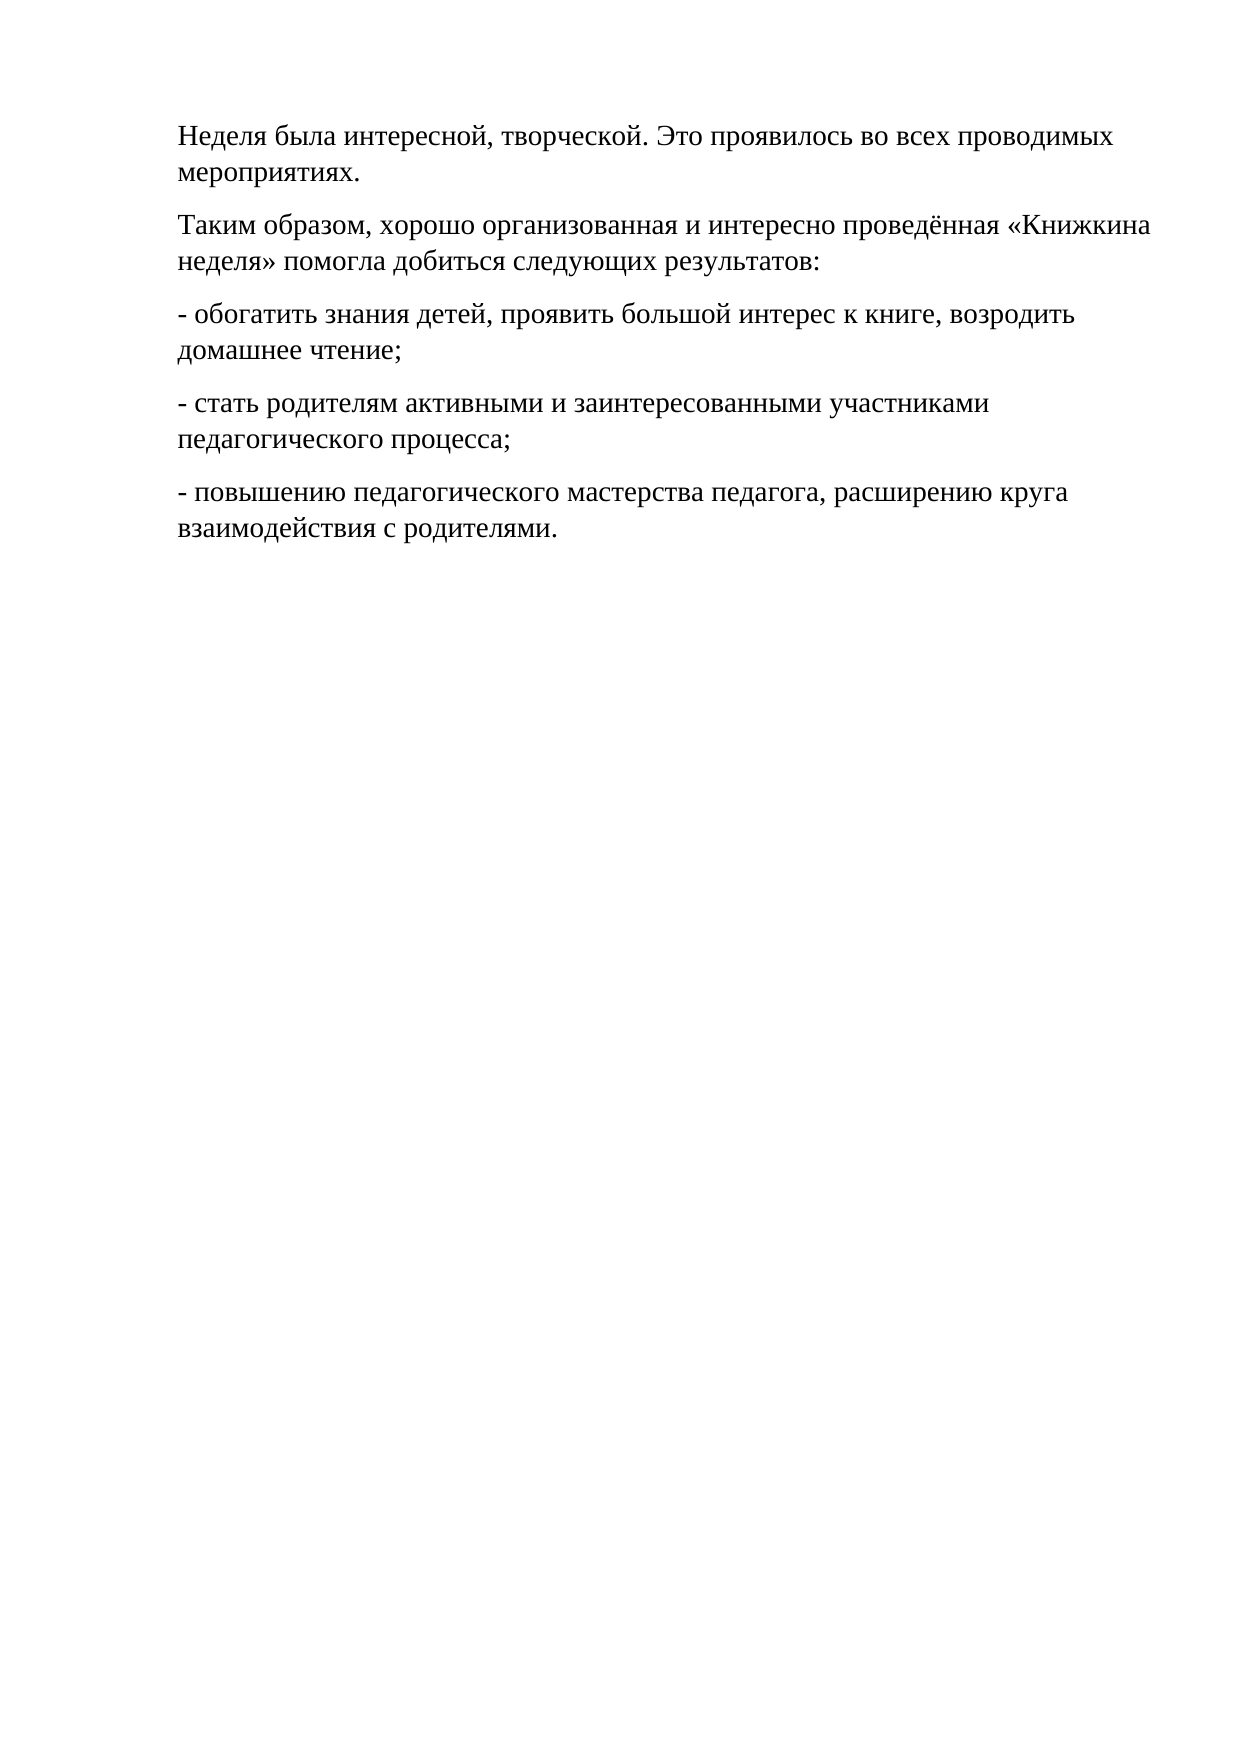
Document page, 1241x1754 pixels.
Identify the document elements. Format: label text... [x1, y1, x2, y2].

text Неделя была интересной, творческой. Это проявилось во всех проводимых мероприятиях. [177, 118, 1152, 188]
text - обогатить знания детей, проявить большой интерес к книге, возродить домашнее чтение; [177, 296, 1152, 366]
text - стать родителям активными и заинтересованными участниками педагогического процесса; [177, 385, 1152, 455]
text Таким образом, хорошо организованная и интересно проведённая «Книжкина неделя» помогла добиться следующих результатов: [177, 207, 1152, 277]
text - повышению педагогического мастерства педагога, расширению круга взаимодействия с родителями. [177, 474, 1152, 544]
